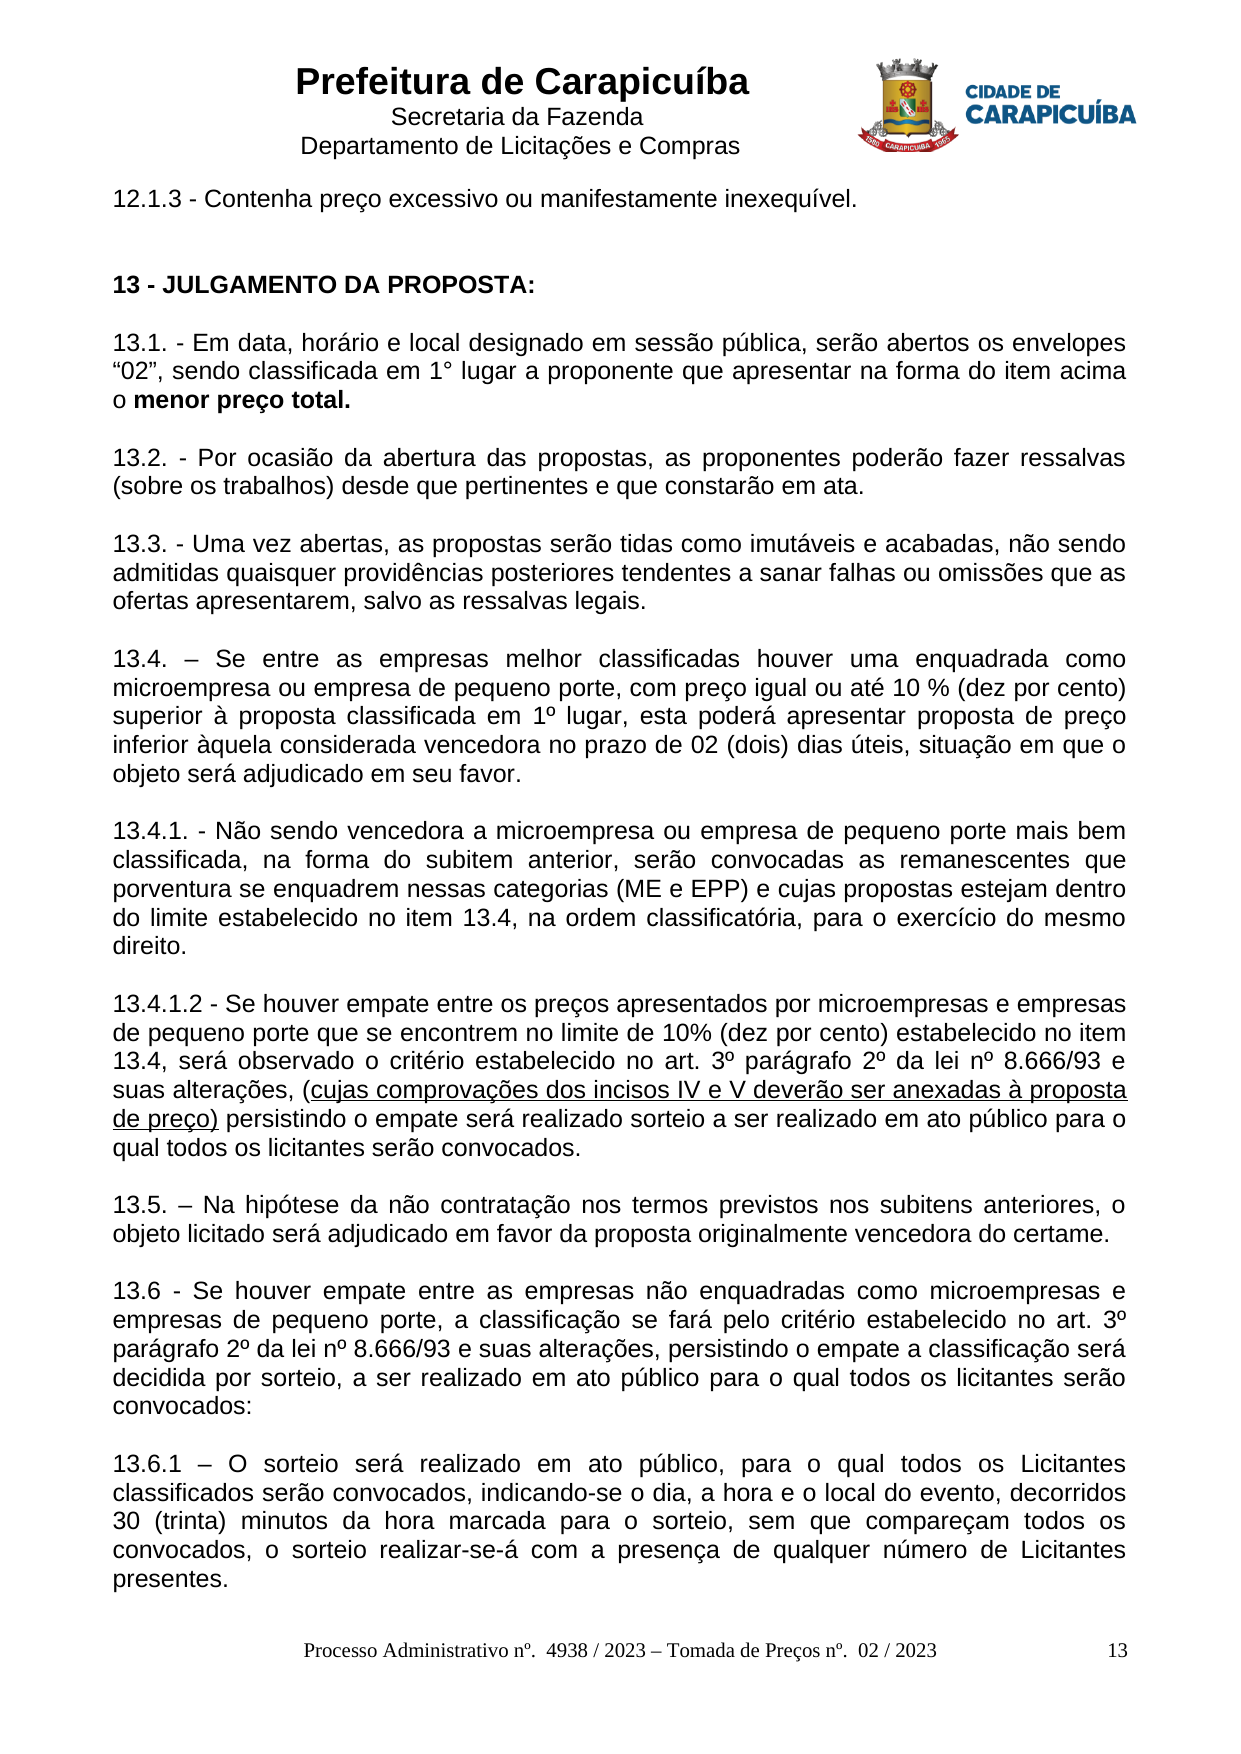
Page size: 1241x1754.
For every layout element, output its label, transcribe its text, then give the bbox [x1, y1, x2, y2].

text 13.1. - Em data, horário e local designado em sessão pública, serão abertos os envelopes “, sendo classificada em 1° lugar a proponente que apresentar na forma do item acima o menor preço total. [112, 327, 1128, 414]
text 13.4.1.2 - Se houver empate entre os preços apresentados por microempresas e empresas de pequeno porte que se encontrem no limite de 10% (dez por cento) estabelecido no item 13.4, será observado o critério estabelecido no art. 3º parágrafo 2º da lei nº 8.666/93 e suas alterações, (cujas comprovações dos incisos IV e V deverão ser anexadas à proposta de preço) persistindo o empate será realizado sorteio a ser realizado em ato público para o qual todos os licitantes serão convocados. [112, 989, 1128, 1161]
text 12.1.3 - Contenha preço excessivo ou manifestamente inexequível. [112, 184, 1128, 212]
text 13.4. – Se entre as empresas melhor classificadas houver uma enquadrada como microempresa ou empresa de pequeno porte, com preço igual ou até 10 % (dez por cento) superior à proposta classificada em 1º lugar, esta poderá apresentar proposta de preço inferior àquela considerada vencedora no prazo de 02 (dois) dias úteis, situação em que o objeto será adjudicado em seu favor. [112, 644, 1128, 787]
picture [857, 57, 1139, 152]
text 13.2. - Por ocasião da abertura das propostas, as proponentes poderão fazer ressalvas (sobre os trabalhos) desde que pertinentes e que constarão em ata. [112, 442, 1128, 500]
text 13.6.1 – O sorteio será realizado em ato público, para o qual todos os Licitantes classificados serão convocados, indicando-se o dia, a hora e o local do evento, decorridos 30 (trinta) minutos da hora marcada para o sorteio, sem que compareçam todos os convocados, o sorteio realizar-se-á com a presença de qualquer número de Licitantes presentes. [112, 1449, 1128, 1592]
text 13.6 - Se houver empate entre as empresas não enquadradas como microempresas e empresas de pequeno porte, a classificação se fará pelo critério estabelecido no art. 3º parágrafo 2º da lei nº 8.666/93 e suas alterações, persistindo o empate a classificação será decidida por sorteio, a ser realizado em ato público para o qual todos os licitantes serão convocados: [112, 1276, 1128, 1420]
text 13.3. - Uma vez abertas, as propostas serão tidas como imutáveis e acabadas, não sendo admitidas quaisquer providências posteriores tendentes a sanar falhas ou omissões que as ofertas apresentarem, salvo as ressalvas legais. [112, 529, 1128, 615]
text 13.4.1. - Não sendo vencedora a microempresa ou empresa de pequeno porte mais bem classificada, na forma do subitem anterior, serão convocadas as remanescentes que porventura se enquadrem nessas categorias (ME e EPP) e cujas propostas estejam dentro do limite estabelecido no item 13.4, na ordem classificatória, para o exercício do mesmo direito. [112, 816, 1128, 960]
text 13.5. – Na hipótese da não contratação nos termos previstos nos subitens anteriores, o objeto licitado será adjudicado em favor da proposta originalmente vencedora do certame. [112, 1190, 1128, 1247]
text 13 - JULGAMENTO DA PROPOSTA: [112, 270, 1128, 299]
